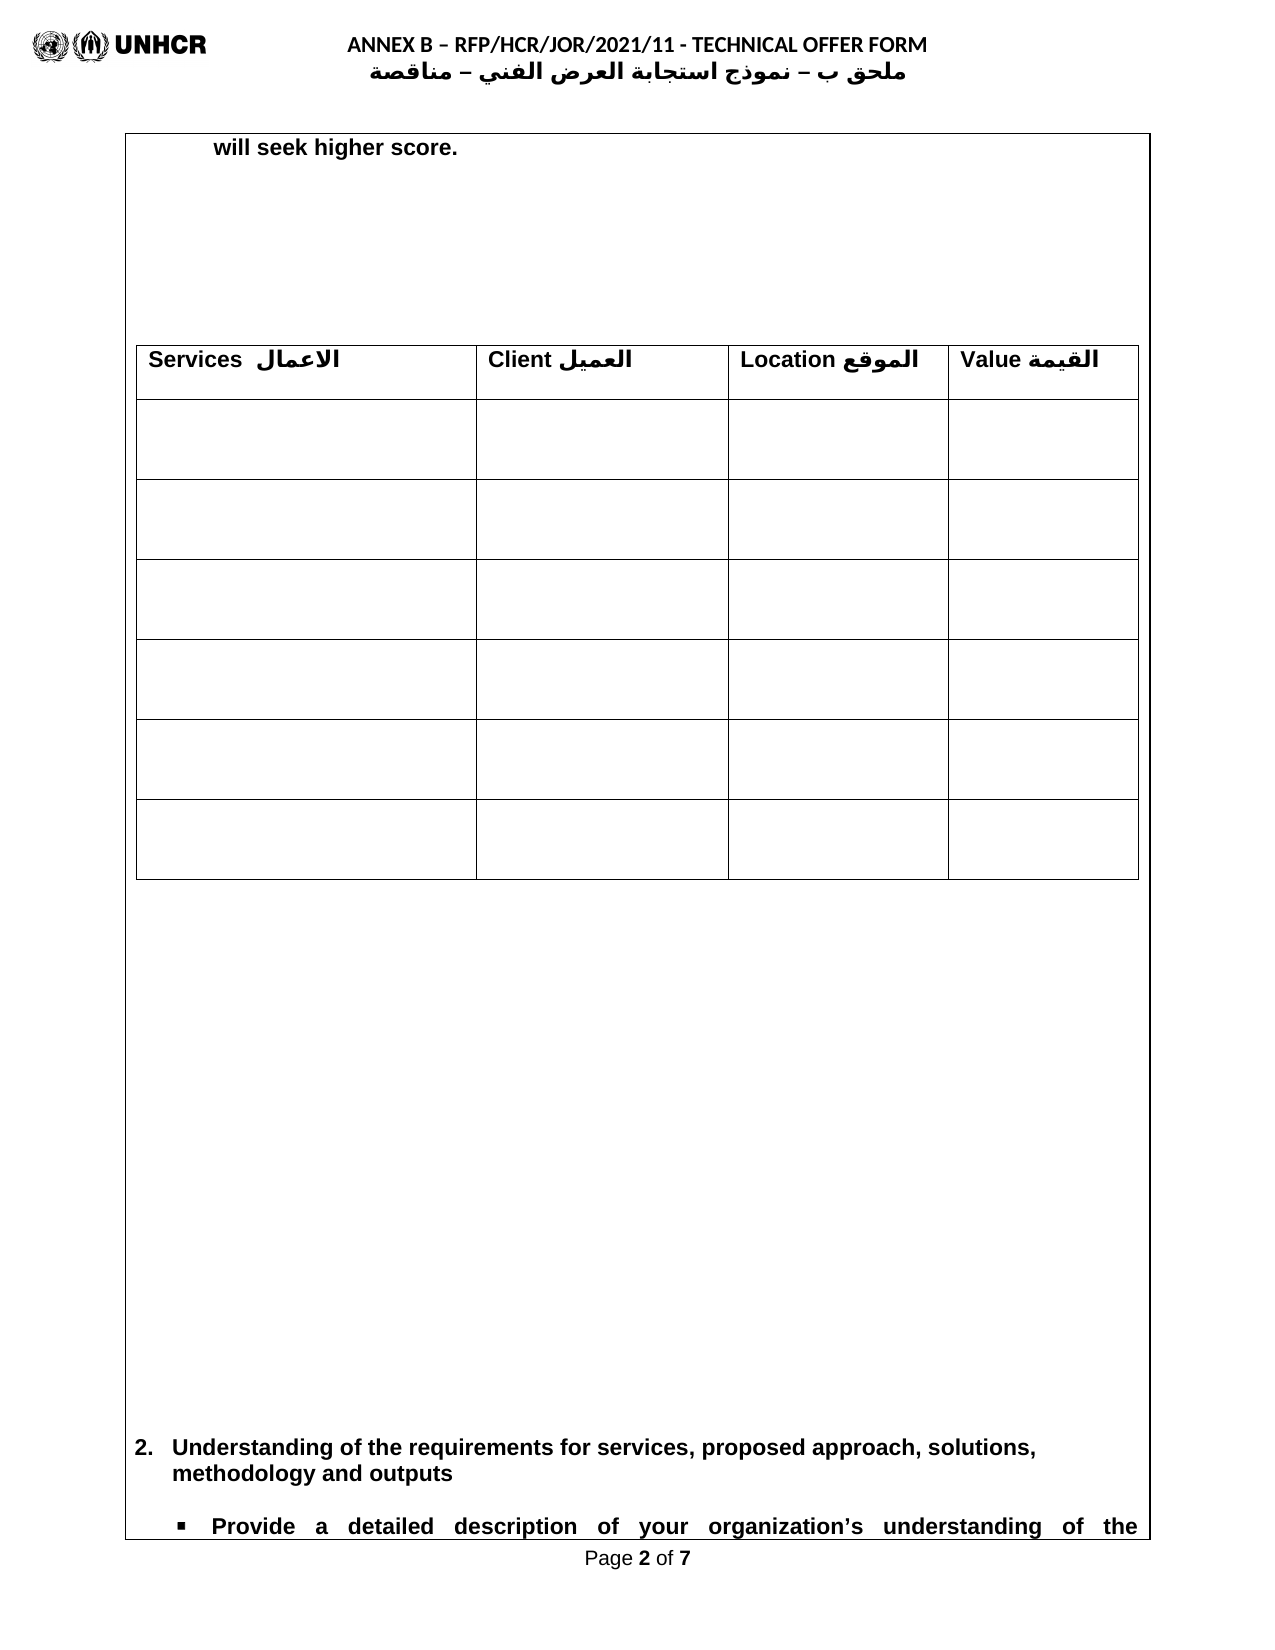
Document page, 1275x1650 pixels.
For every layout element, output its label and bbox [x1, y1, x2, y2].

picture [31, 29, 210, 68]
table_cell [126, 134, 1149, 1539]
